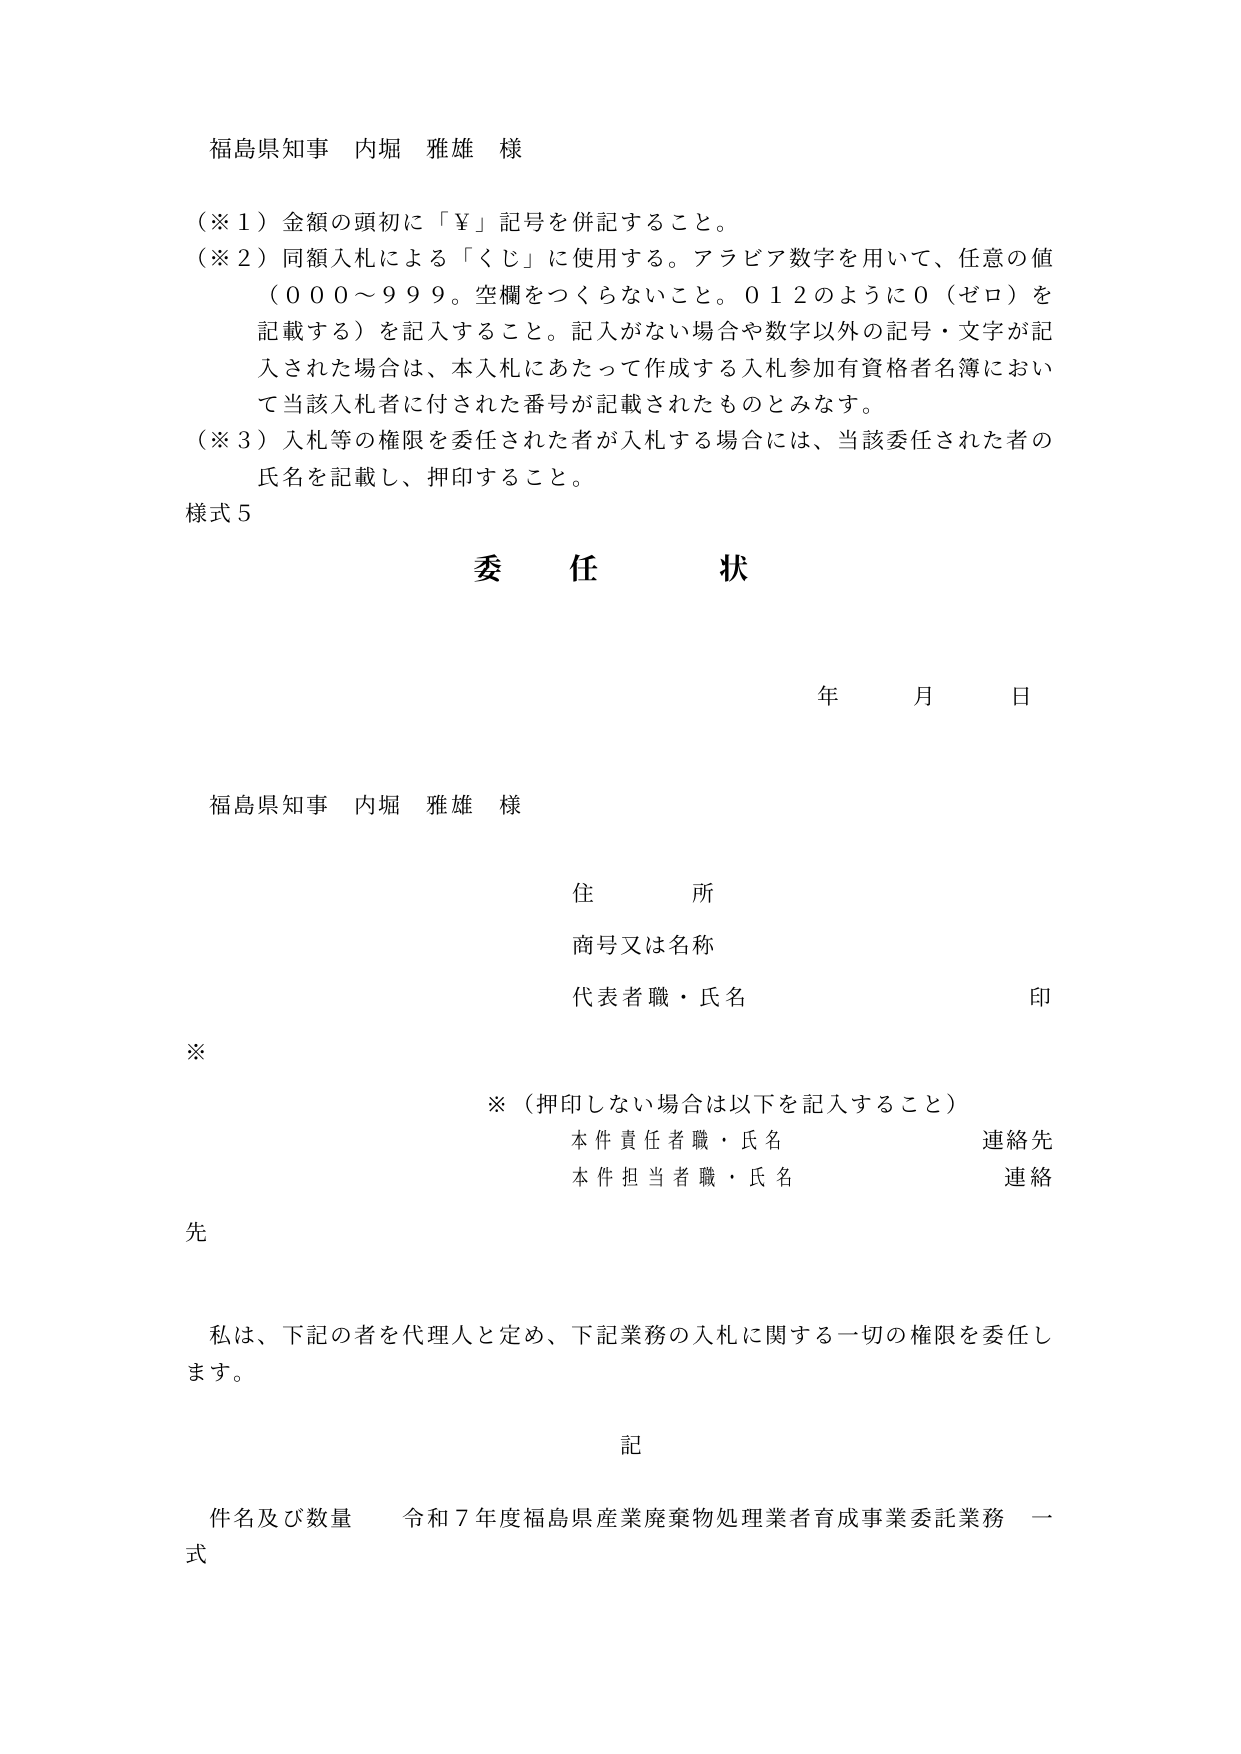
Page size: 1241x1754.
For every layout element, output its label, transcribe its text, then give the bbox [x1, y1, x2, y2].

subtitle 記 [185, 1425, 1055, 1462]
subtitle 私は、下記の者を代理人と定め、下記業務の入札に関する一切の権限を委任します。 [185, 1316, 1055, 1389]
text 本件責任者職・氏名 連絡先 [185, 1121, 1055, 1158]
text 件名及び数量 令和７年度福島県産業廃棄物処理業者育成事業委託業務 一式 [185, 1498, 1055, 1571]
text ※（押印しない場合は以下を記入すること） [185, 1085, 971, 1121]
text 福島県知事 内堀 雅雄 様 [185, 786, 1055, 822]
text 代表者職・氏名 印 ※ [185, 978, 1055, 1069]
text （※２）同額入札による「くじ」に使用する。アラビア数字を用いて、任意の値（０００～９９９。空欄をつくらないこと。０１２のように０（ゼロ）を記載する）を記入すること。記入がない場合や数字以外の記号・文字が記入された場合は、本入札にあたって作成する入札参加有資格者名簿において当該入札者に付された番号が記載されたものとみなす。 [185, 239, 1055, 421]
text （※３）入札等の権限を委任された者が入札する場合には、当該委任された者の氏名を記載し、押印すること。 [185, 421, 1055, 494]
subtitle 委任状 [185, 531, 1055, 603]
text 商号又は名称 [185, 926, 1055, 962]
text 住 所 [185, 874, 1055, 910]
text （※１）金額の頭初に「￥」記号を併記すること。 [185, 202, 1055, 239]
text 様式５ [185, 494, 1055, 531]
text 年 月 日 [185, 676, 1034, 713]
text 福島県知事 内堀 雅雄 様 [185, 129, 1055, 166]
text 本件担当者職・氏名 連絡先 [185, 1158, 1055, 1249]
